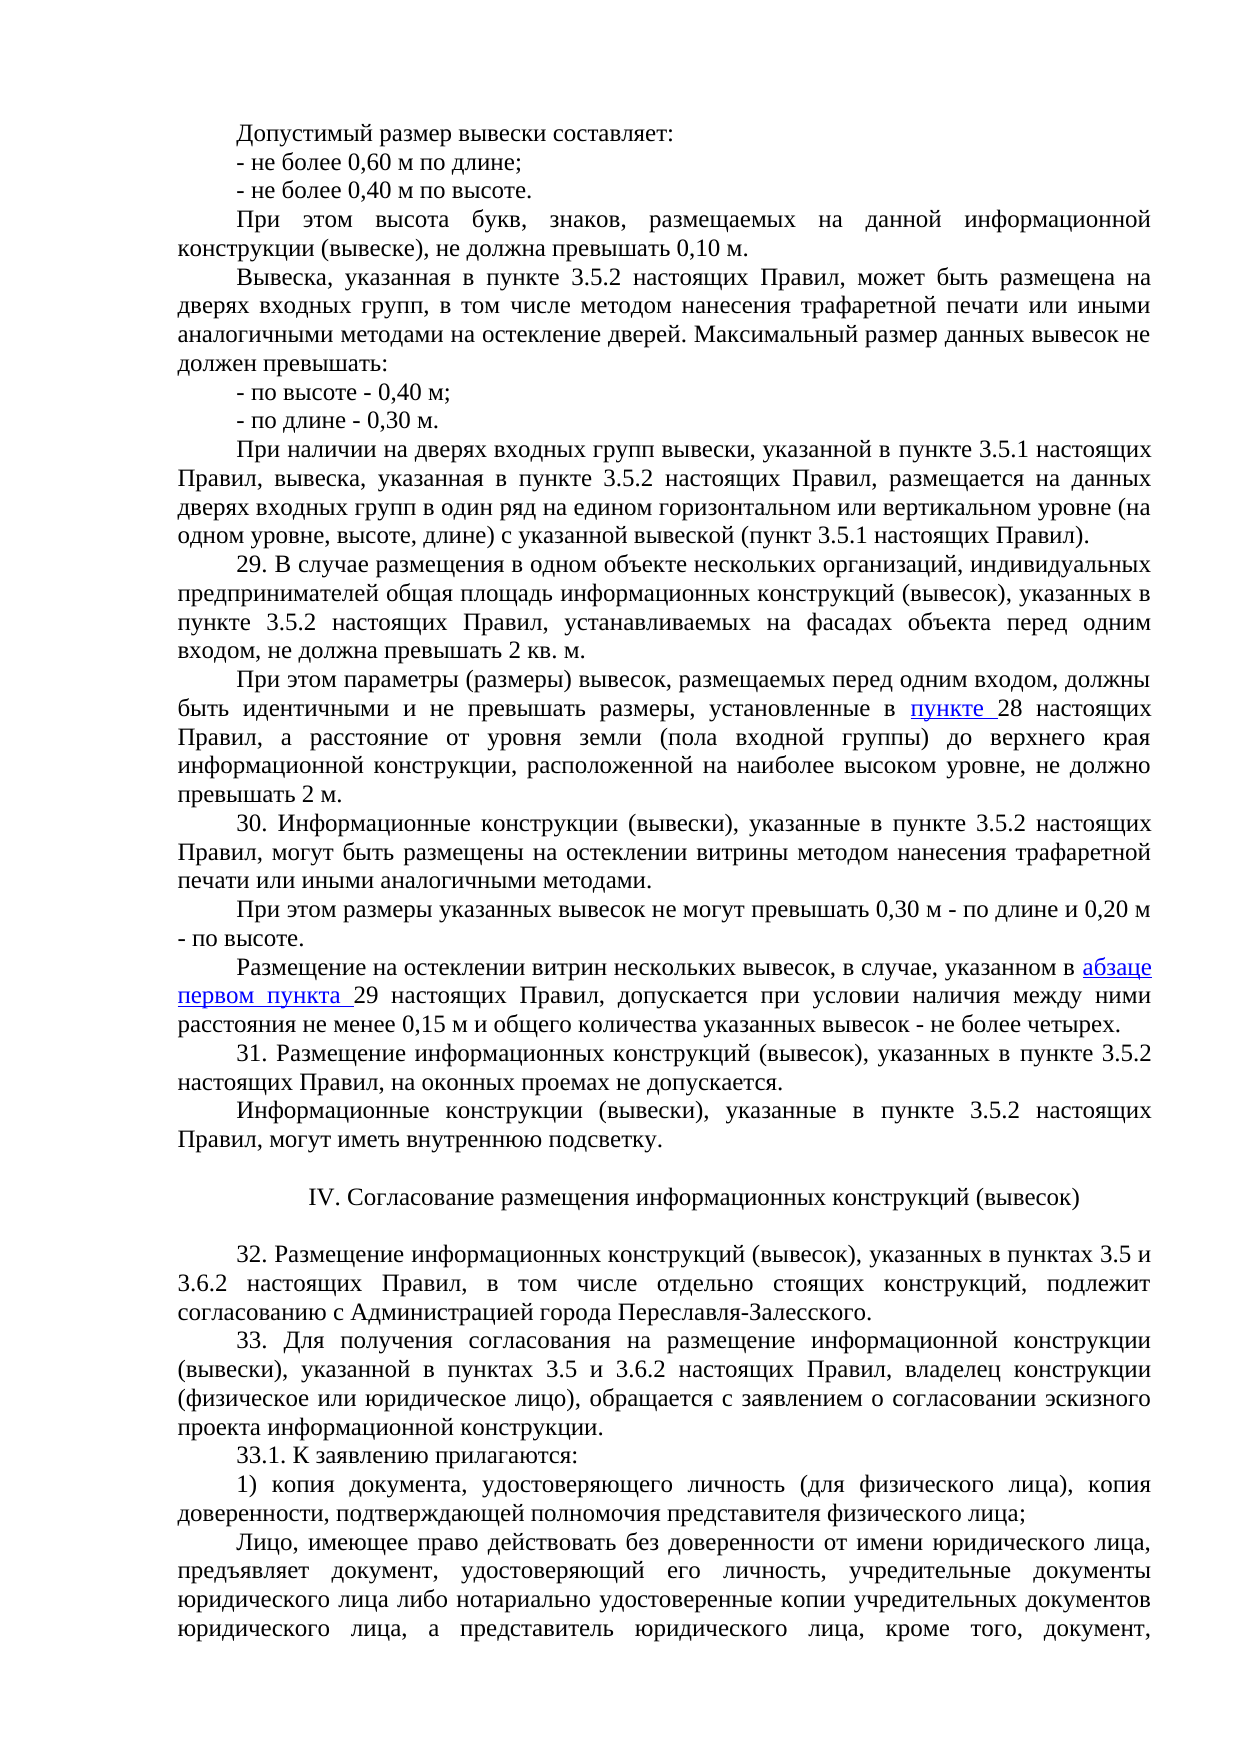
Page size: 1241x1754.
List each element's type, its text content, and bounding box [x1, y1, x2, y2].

text Допустимый размер вывески составляет: [177, 118, 1152, 147]
text При наличии на дверях входных групп вывески, указанной в пункте 3.5.1 настоящих Правил, вывеска, указанная в пункте 3.5.2 настоящих Правил, размещается на данных дверях входных групп в один ряд на едином горизонтальном или вертикальном уровне (на одном уровне, высоте, длине) с указанной вывеской (пункт 3.5.1 настоящих Правил). [177, 434, 1152, 549]
text При этом размеры указанных вывесок не могут превышать 0,30 м - по длине и 0,20 м - по высоте. [177, 894, 1152, 952]
text - по длине - 0,30 м. [177, 406, 1152, 434]
text - не более 0,40 м по высоте. [177, 176, 1152, 204]
text При этом высота букв, знаков, размещаемых на данной информационной конструкции (вывеске), не должна превышать 0,10 м. [177, 204, 1152, 262]
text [177, 1527, 1152, 1642]
text Информационные конструкции (вывески), указанные в пункте 3.5.2 настоящих Правил, могут иметь внутреннюю подсветку. [177, 1096, 1152, 1153]
text Размещение на остеклении витрин нескольких вывесок, в случае, указанном в абзаце первом пункта 29 настоящих Правил, допускается при условии наличия между ними расстояния не менее 0,15 м и общего количества указанных вывесок - не более четырех. [177, 952, 1152, 1038]
text 1) копия документа, удостоверяющего личность (для физического лица), копия доверенности, подтверждающей полномочия представителя физического лица; [177, 1469, 1152, 1527]
text 30. Информационные конструкции (вывески), указанные в пункте 3.5.2 настоящих Правил, могут быть размещены на остеклении витрины методом нанесения трафаретной печати или иными аналогичными методами. [177, 808, 1152, 894]
text IV. Согласование размещения информационных конструкций (вывесок) [177, 1182, 1152, 1211]
text При этом параметры (размеры) вывесок, размещаемых перед одним входом, должны быть идентичными и не превышать размеры, установленные в пункте 28 настоящих Правил, а расстояние от уровня земли (пола входной группы) до верхнего края информационной конструкции, расположенной на наиболее высоком уровне, не должно превышать 2 м. [177, 664, 1152, 808]
text Вывеска, указанная в пункте 3.5.2 настоящих Правил, может быть размещена на дверях входных групп, в том числе методом нанесения трафаретной печати или иными аналогичными методами на остекление дверей. Максимальный размер данных вывесок не должен превышать: [177, 262, 1152, 377]
text 33.1. К заявлению прилагаются: [177, 1441, 1152, 1469]
text 29. В случае размещения в одном объекте нескольких организаций, индивидуальных предпринимателей общая площадь информационных конструкций (вывесок), указанных в пункте 3.5.2 настоящих Правил, устанавливаемых на фасадах объекта перед одним входом, не должна превышать 2 кв. м. [177, 549, 1152, 664]
text 33. Для получения согласования на размещение информационной конструкции (вывески), указанной в пунктах 3.5 и 3.6.2 настоящих Правил, владелец конструкции (физическое или юридическое лицо), обращается с заявлением о согласовании эскизного проекта информационной конструкции. [177, 1326, 1152, 1441]
text - по высоте - 0,40 м; [177, 377, 1152, 406]
text 32. Размещение информационных конструкций (вывесок), указанных в пунктах 3.5 и 3.6.2 настоящих Правил, в том числе отдельно стоящих конструкций, подлежит согласованию с Администрацией города Переславля-Залесского. [177, 1239, 1152, 1326]
text 31. Размещение информационных конструкций (вывесок), указанных в пункте 3.5.2 настоящих Правил, на оконных проемах не допускается. [177, 1038, 1152, 1096]
text - не более 0,60 м по длине; [177, 147, 1152, 176]
